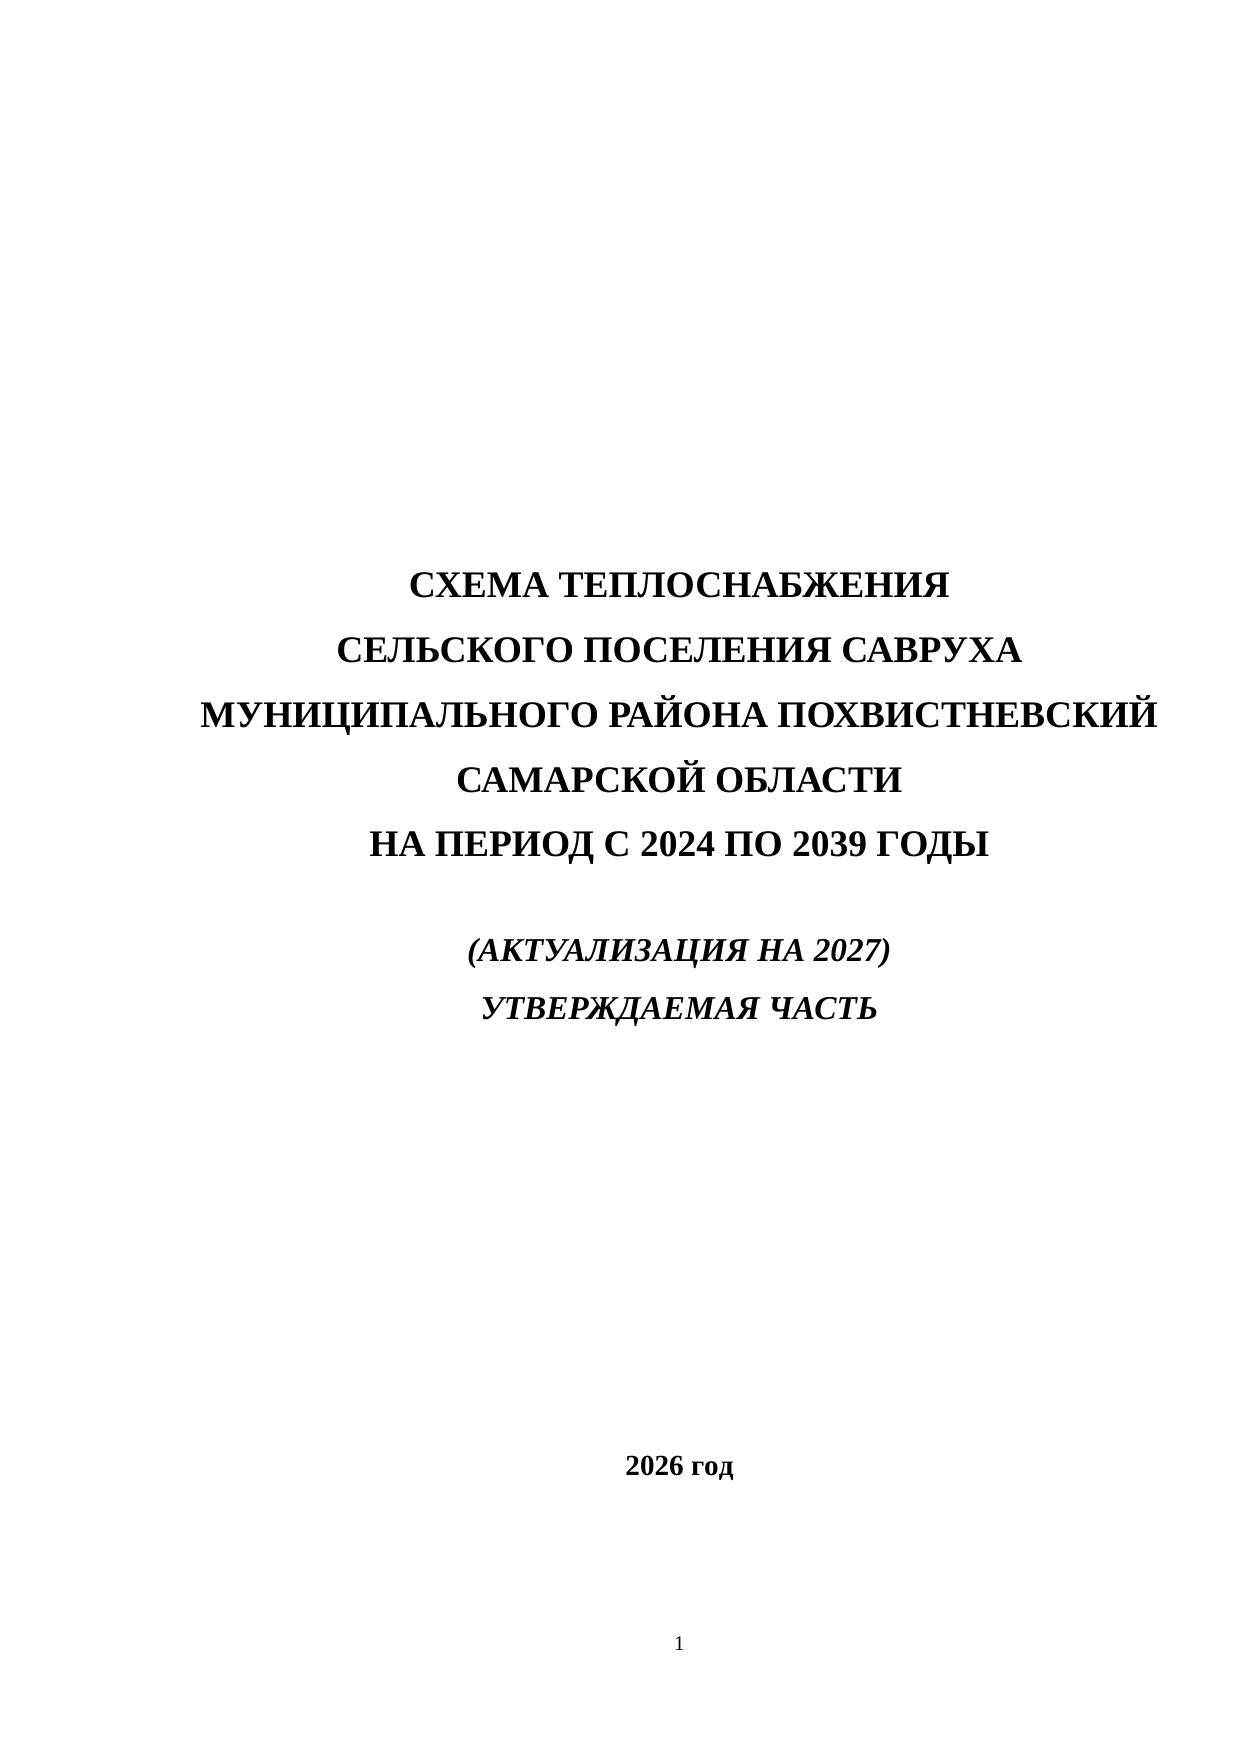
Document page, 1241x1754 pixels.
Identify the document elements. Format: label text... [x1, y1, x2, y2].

text МУНИЦИПАЛЬНОГО РАЙОНА ПОХВИСТНЕВСКИЙ [177, 692, 1181, 735]
text 2026 год [177, 1448, 1181, 1481]
text НА ПЕРИОД С 2024 ПО 2039 годы [177, 822, 1181, 865]
text СЕЛЬСКОГО ПОСЕЛЕНИЯ САВРУХА [177, 628, 1181, 671]
text Утверждаемая часть [177, 988, 1181, 1026]
text (актуализация на 2027) [177, 930, 1181, 969]
text САМАРСКОЙ области [177, 757, 1181, 800]
text схема теплоснабжения [177, 563, 1181, 606]
